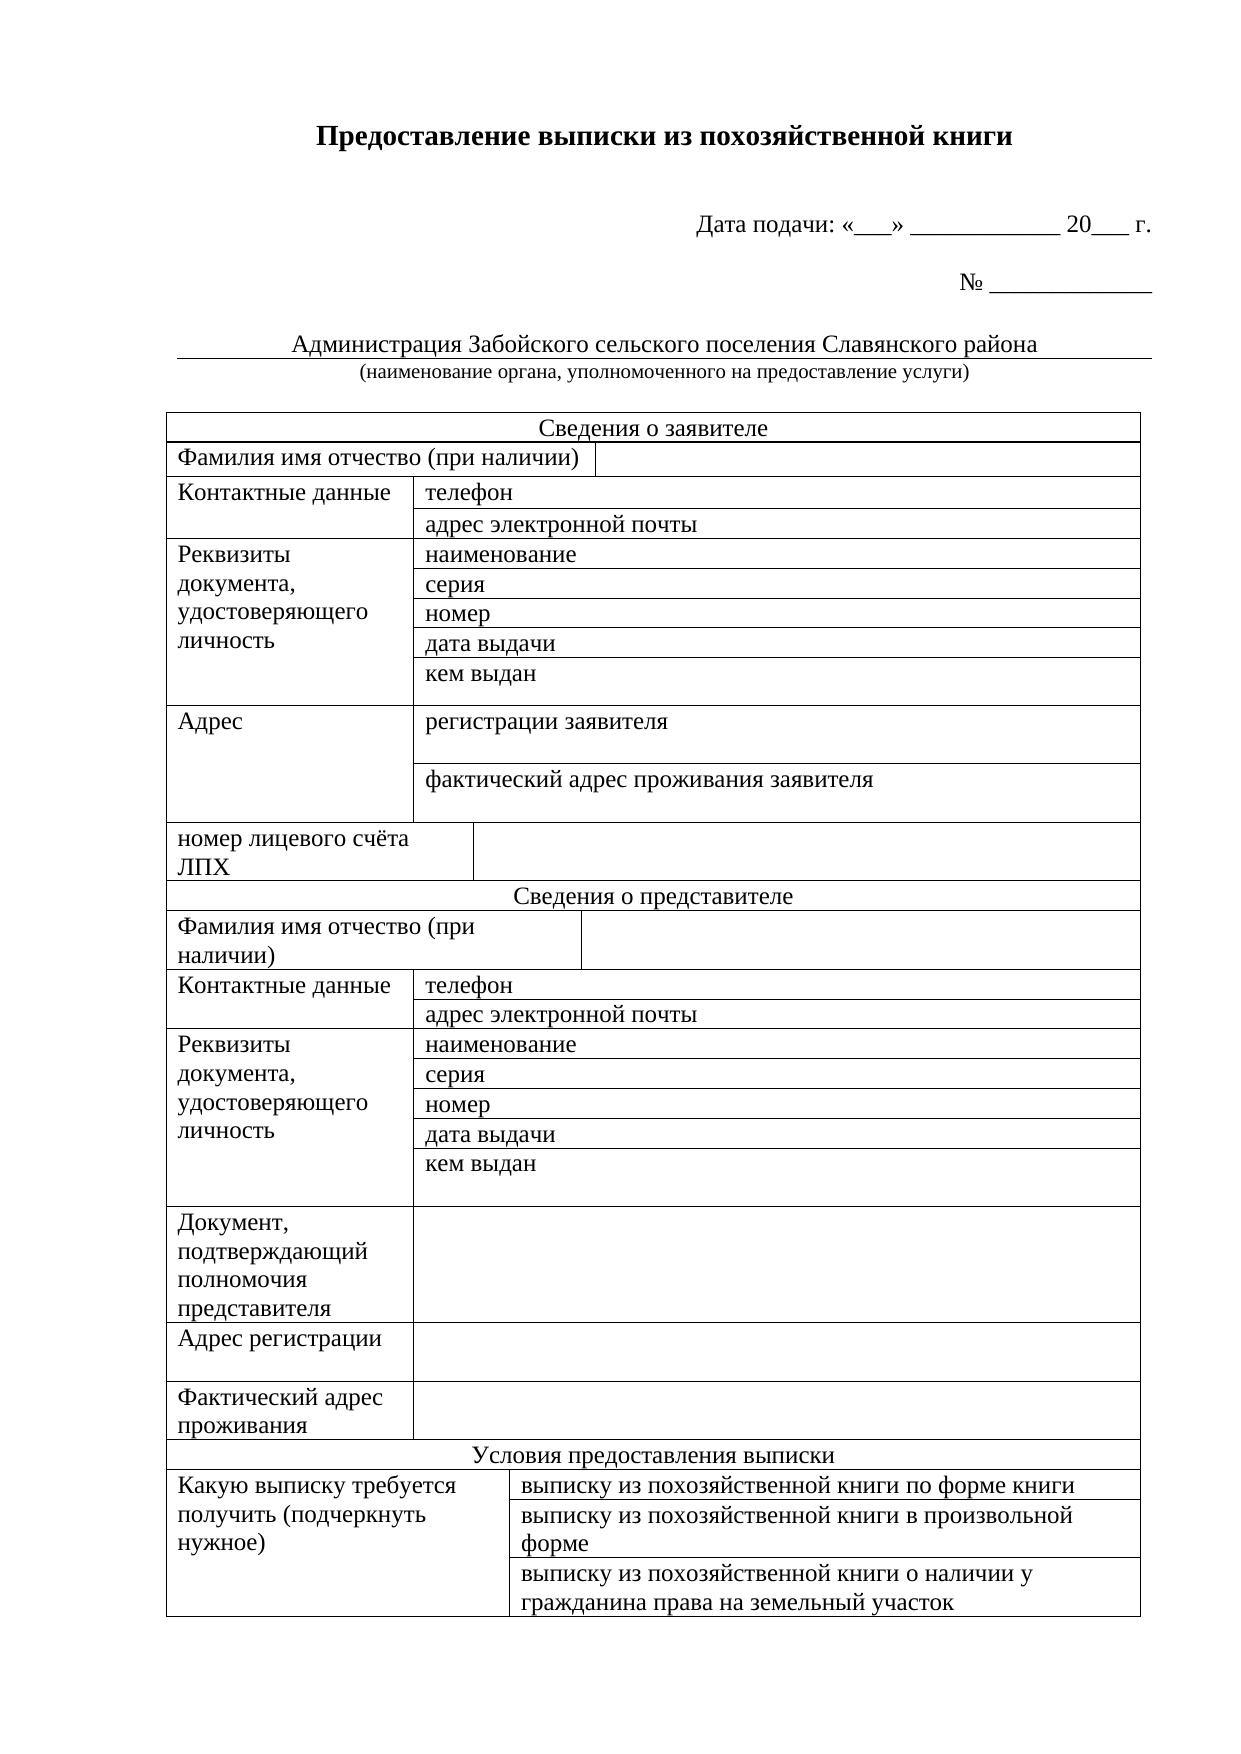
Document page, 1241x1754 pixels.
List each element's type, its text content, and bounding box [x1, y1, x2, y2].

table_cell кем выдан [414, 658, 1140, 705]
table_cell телефон [414, 477, 1140, 508]
table_cell регистрации заявителя [414, 706, 1140, 763]
table_cell Адрес регистрации [167, 1323, 413, 1381]
table_cell адрес электронной почты [414, 1000, 1140, 1028]
table_cell номер [414, 599, 1140, 627]
table_cell номер лицевого счёта ЛПХ [167, 823, 473, 880]
table_cell выписку из похозяйственной книги по форме книги [510, 1470, 1140, 1499]
table_cell наименование [414, 1029, 1140, 1058]
table_cell телефон [414, 970, 1140, 998]
text Дата подачи: «___» ____________ 20___ г. [177, 209, 1152, 238]
table_cell Какую выписку требуется получить (подчеркнуть нужное) [167, 1470, 509, 1616]
table_header Сведения о заявителе [167, 413, 1140, 441]
table_cell Реквизиты документа, удостоверяющего личность [167, 1029, 413, 1206]
table_cell серия [414, 1059, 1140, 1088]
table_cell выписку из похозяйственной книги о наличии у гражданина права на земельный участок [510, 1558, 1140, 1616]
table_cell дата выдачи [414, 1119, 1140, 1147]
table_cell [596, 443, 1140, 476]
text Предоставление выписки из похозяйственной книги [177, 118, 1152, 152]
table_cell (наименование органа, уполномоченного на предоставление услуги) [177, 359, 1152, 383]
table_cell дата выдачи [414, 628, 1140, 657]
table_cell Контактные данные [167, 477, 413, 538]
table_cell [474, 823, 1140, 880]
table_cell [414, 1323, 1140, 1381]
table_cell наименование [414, 539, 1140, 568]
table_cell фактический адрес проживания заявителя [414, 764, 1140, 822]
table_cell выписку из похозяйственной книги в произвольной форме [510, 1500, 1140, 1557]
table_cell [414, 1207, 1140, 1322]
table_cell Сведения о представителе [167, 881, 1140, 910]
text № _____________ [177, 267, 1152, 295]
table_cell кем выдан [414, 1149, 1140, 1206]
table_cell адрес электронной почты [414, 509, 1140, 538]
table_cell Фамилия имя отчество (при наличии) [167, 443, 595, 476]
table_cell Условия предоставления выписки [167, 1440, 1140, 1469]
table_cell Адрес [167, 706, 413, 822]
table_cell Документ, подтверждающий полномочия представителя [167, 1207, 413, 1322]
table_header Администрация Забойского сельского поселения Славянского района [177, 329, 1152, 358]
table_cell Фамилия имя отчество (при наличии) [167, 911, 581, 969]
table_cell [582, 911, 1140, 969]
table_cell серия [414, 569, 1140, 597]
table_cell Контактные данные [167, 970, 413, 1028]
table_cell [414, 1382, 1140, 1439]
table_cell Реквизиты документа, удостоверяющего личность [167, 539, 413, 705]
table_cell Фактический адрес проживания [167, 1382, 413, 1439]
table_cell номер [414, 1089, 1140, 1118]
